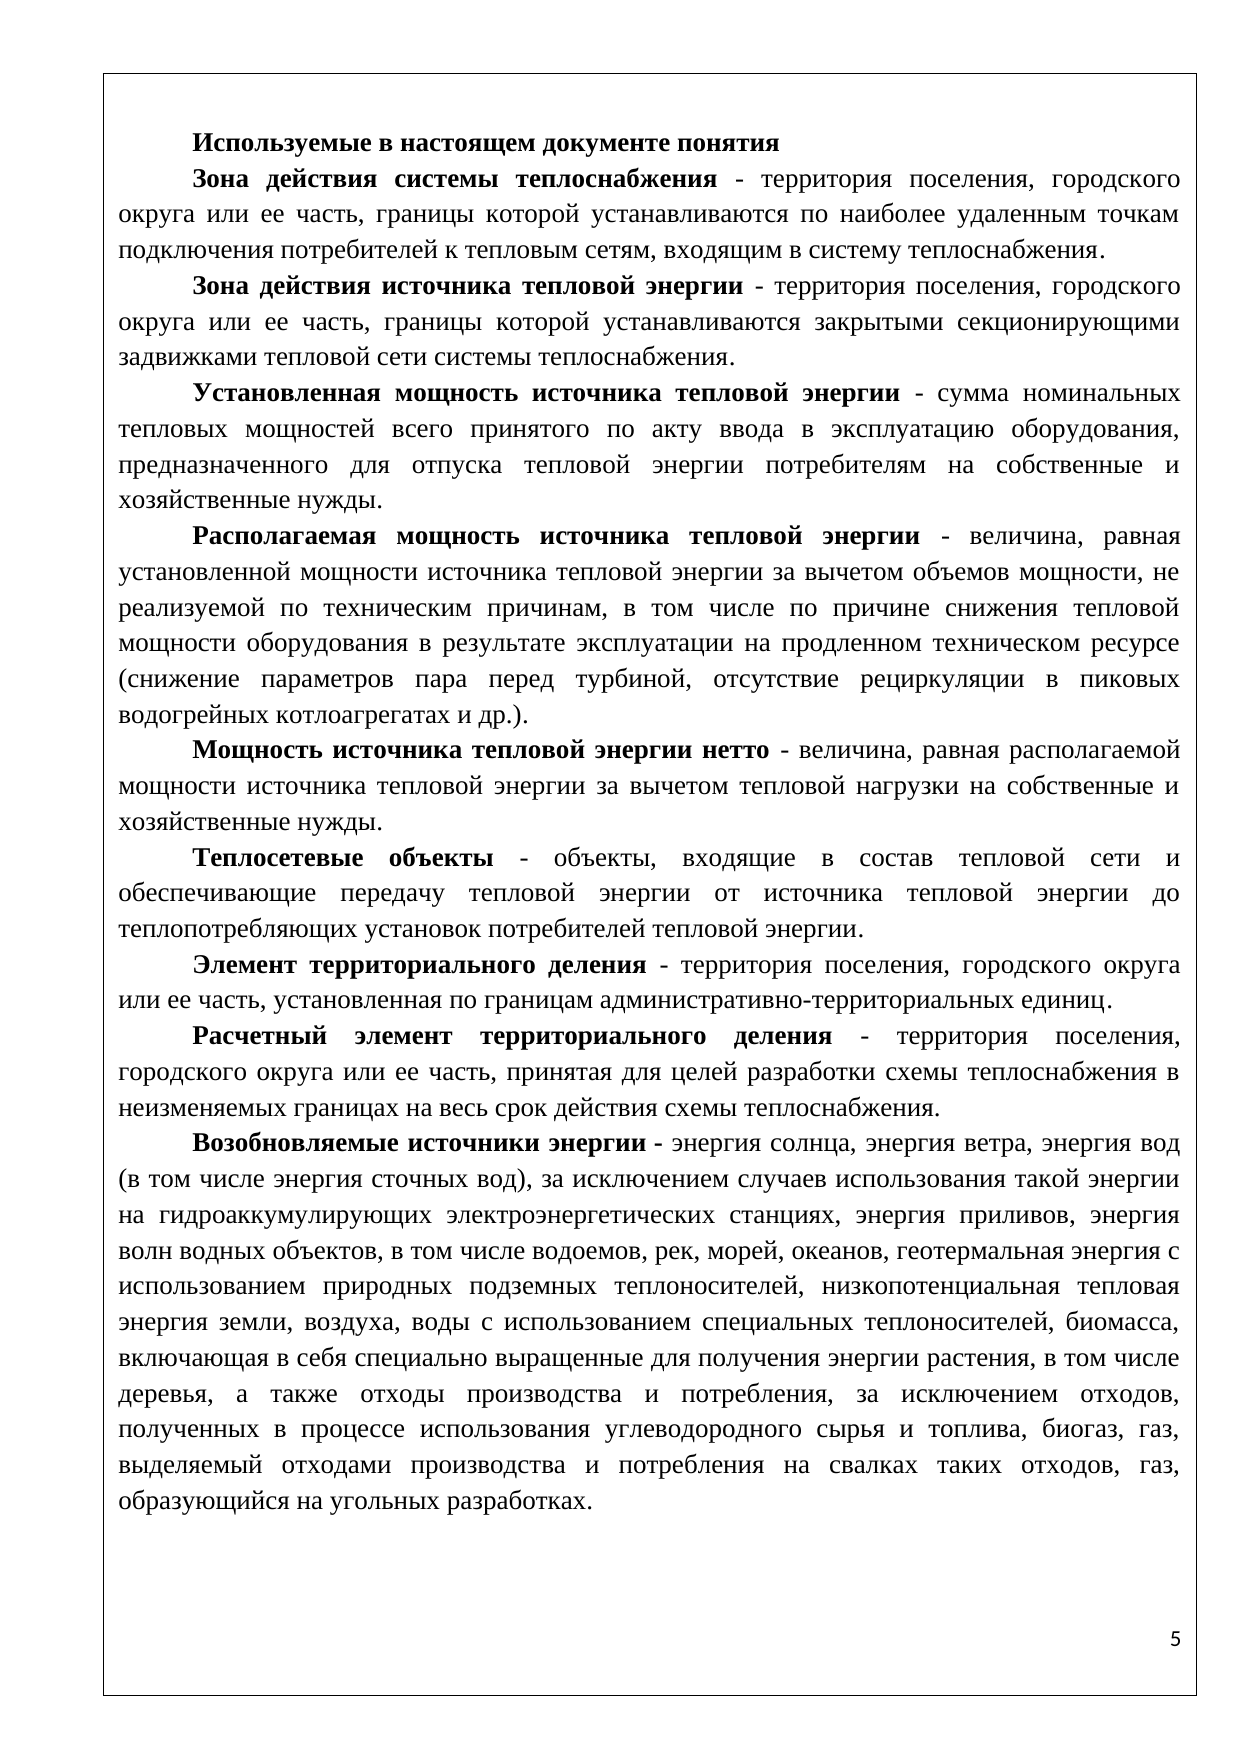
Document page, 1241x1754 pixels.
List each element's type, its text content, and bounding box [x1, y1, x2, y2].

text Зона действия источника тепловой энергии - территория поселения, городского округа или ее часть, границы которой устанавливаются закрытыми секционирующими задвижками тепловой сети системы теплоснабжения. [118, 269, 1181, 372]
text Расчетный элемент территориального деления - территория поселения, городского округа или ее часть, принятая для целей разработки схемы теплоснабжения в неизменяемых границах на весь срок действия схемы теплоснабжения. [118, 1019, 1181, 1122]
text Установленная мощность источника тепловой энергии - сумма номинальных тепловых мощностей всего принятого по акту ввода в эксплуатацию оборудования, предназначенного для отпуска тепловой энергии потребителям на собственные и хозяйственные нужды. [118, 376, 1181, 514]
text Возобновляемые источники энергии - энергия солнца, энергия ветра, энергия вод (в том числе энергия сточных вод), за исключением случаев использования такой энергии на гидроаккумулирующих электроэнергетических станциях, энергия приливов, энергия волн водных объектов, в том числе водоемов, рек, морей, океанов, геотермальная энергия с использованием природных подземных теплоносителей, низкопотенциальная тепловая энергия земли, воздуха, воды с использованием специальных теплоносителей, биомасса, включающая в себя специально выращенные для получения энергии растения, в том числе деревья, а также отходы производства и потребления, за исключением отходов, полученных в процессе использования углеводородного сырья и топлива, биогаз, газ, выделяемый отходами производства и потребления на свалках таких отходов, газ, образующийся на угольных разработках. [118, 1127, 1181, 1515]
text Зона действия системы теплоснабжения - территория поселения, городского округа или ее часть, границы которой устанавливаются по наиболее удаленным точкам подключения потребителей к тепловым сетям, входящим в систему теплоснабжения. [118, 162, 1181, 264]
text Теплосетевые объекты - объекты, входящие в состав тепловой сети и обеспечивающие передачу тепловой энергии от источника тепловой энергии до теплопотребляющих установок потребителей тепловой энергии. [118, 841, 1181, 943]
text Располагаемая мощность источника тепловой энергии - величина, равная установленной мощности источника тепловой энергии за вычетом объемов мощности, не реализуемой по техническим причинам, в том числе по причине снижения тепловой мощности оборудования в результате эксплуатации на продленном техническом ресурсе (снижение параметров пара перед турбиной, отсутствие рециркуляции в пиковых водогрейных котлоагрегатах и др.). [118, 519, 1181, 729]
subtitle Используемые в настоящем документе понятия [118, 126, 1181, 157]
text Элемент территориального деления - территория поселения, городского округа или ее часть, установленная по границам административно-территориальных единиц. [118, 948, 1181, 1015]
text Мощность источника тепловой энергии нетто - величина, равная располагаемой мощности источника тепловой энергии за вычетом тепловой нагрузки на собственные и хозяйственные нужды. [118, 733, 1181, 836]
